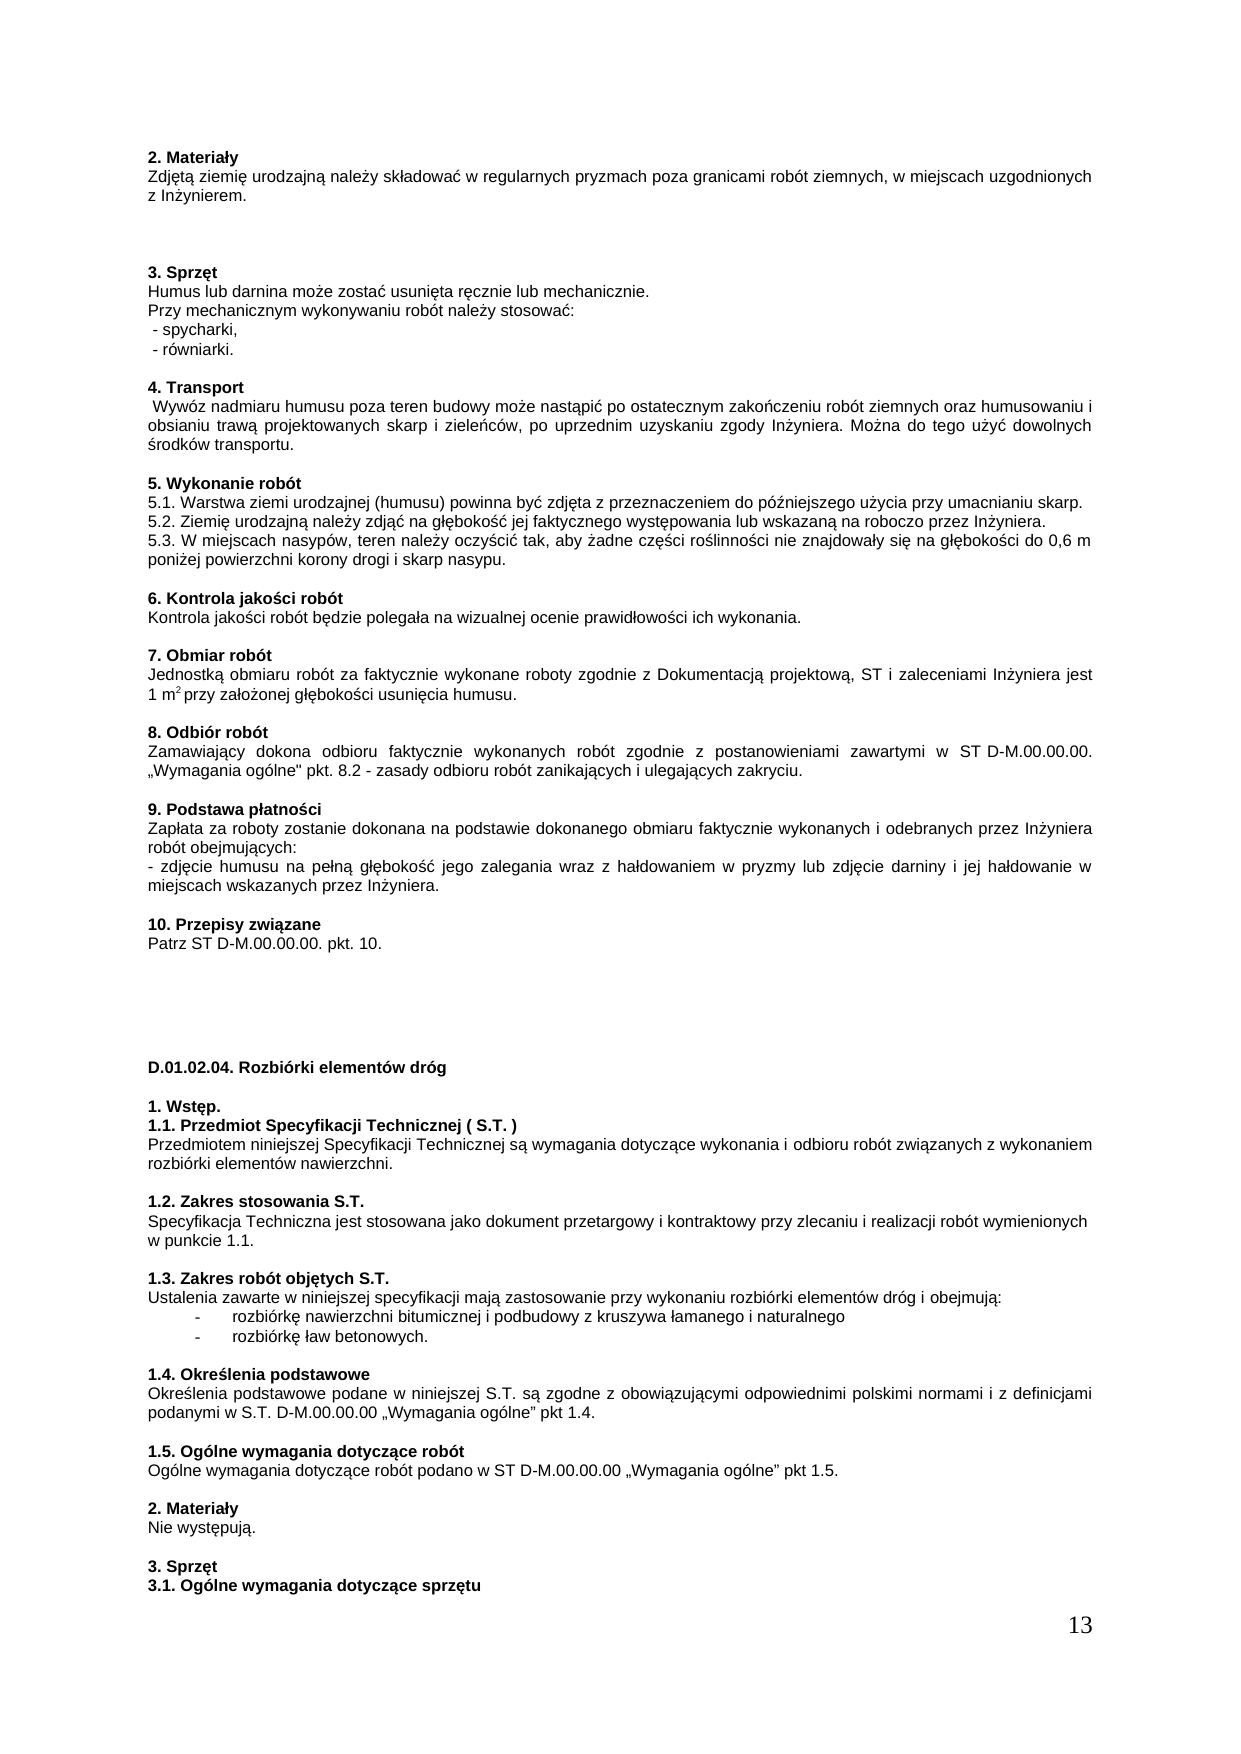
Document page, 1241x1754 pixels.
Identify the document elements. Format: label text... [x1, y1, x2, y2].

text 10. Przepisy związane [148, 914, 1092, 933]
text Patrz ST D-M.00.00.00. pkt. 10. [148, 933, 1092, 953]
text Przedmiotem niniejszej Specyfikacji Technicznej są wymagania dotyczące wykonania i odbioru robót związanych z wykonaniem rozbiórki elementów nawierzchni. [148, 1135, 1092, 1173]
text 9. Podstawa płatności [148, 799, 1092, 818]
text Nie występują. [148, 1518, 1092, 1537]
text 1.1. Przedmiot Specyfikacji Technicznej ( S.T. ) [148, 1116, 1092, 1135]
text - równiarki. [148, 339, 1092, 358]
text 6. Kontrola jakości robót [148, 588, 1092, 608]
text 2. Materiały [148, 1499, 1092, 1518]
text 2. Materiały [148, 148, 1092, 167]
text 3.1. Ogólne wymagania dotyczące sprzętu [148, 1576, 1092, 1595]
text 1.4. Określenia podstawowe [148, 1365, 1092, 1384]
text Przy mechanicznym wykonywaniu robót należy stosować: [148, 301, 1092, 320]
text Kontrola jakości robót będzie polegała na wizualnej ocenie prawidłowości ich wykonania. [148, 608, 1092, 627]
text 5. Wykonanie robót [148, 473, 1092, 493]
text 3. Sprzęt [148, 263, 1092, 282]
text Specyfikacja Techniczna jest stosowana jako dokument przetargowy i kontraktowy przy zlecaniu i realizacji robót wymienionych w punkcie 1.1. [148, 1211, 1092, 1250]
text Zapłata za roboty zostanie dokonana na podstawie dokonanego obmiaru faktycznie wykonanych i odebranych przez Inżyniera robót obejmujących: [148, 818, 1092, 857]
text Humus lub darnina może zostać usunięta ręcznie lub mechanicznie. [148, 282, 1092, 301]
text Wywóz nadmiaru humusu poza teren budowy może nastąpić po ostatecznym zakończeniu robót ziemnych oraz humusowaniu i obsianiu trawą projektowanych skarp i zieleńców, po uprzednim uzyskaniu zgody Inżyniera. Można do tego użyć dowolnych środków transportu. [148, 397, 1092, 454]
text Zdjętą ziemię urodzajną należy składować w regularnych pryzmach poza granicami robót ziemnych, w miejscach uzgodnionych z Inżynierem. [148, 167, 1092, 205]
text Ogólne wymagania dotyczące robót podano w ST D-M.00.00.00 „Wymagania ogólne” pkt 1.5. [148, 1461, 1092, 1480]
text Ustalenia zawarte w niniejszej specyfikacji mają zastosowanie przy wykonaniu rozbiórki elementów dróg i obejmują: [148, 1288, 1092, 1307]
list rozbiórkę nawierzchni bitumicznej i podbudowy z kruszywa łamanego i naturalnego [194, 1307, 1092, 1326]
text D.01.02.04. Rozbiórki elementów dróg [148, 1058, 1092, 1077]
text 4. Transport [148, 378, 1092, 397]
text Jednostką obmiaru robót za faktycznie wykonane roboty zgodnie z Dokumentacją projektową, ST i zaleceniami Inżyniera jest 1 m2 przy założonej głębokości usunięcia humusu. [148, 665, 1092, 703]
text - zdjęcie humusu na pełną głębokość jego zalegania wraz z hałdowaniem w pryzmy lub zdjęcie darniny i jej hałdowanie w miejscach wskazanych przez Inżyniera. [148, 857, 1092, 895]
text 5.2. Ziemię urodzajną należy zdjąć na głębokość jej faktycznego występowania lub wskazaną na roboczo przez Inżyniera. [148, 512, 1092, 531]
text 7. Obmiar robót [148, 646, 1092, 665]
text 1.3. Zakres robót objętych S.T. [148, 1269, 1092, 1288]
text 1.5. Ogólne wymagania dotyczące robót [148, 1441, 1092, 1461]
text 1. Wstęp. [148, 1096, 1092, 1116]
text 8. Odbiór robót [148, 723, 1092, 742]
text - spycharki, [148, 320, 1092, 339]
text Zamawiający dokona odbioru faktycznie wykonanych robót zgodnie z postanowieniami zawartymi w ST D-M.00.00.00. „Wymagania ogólne" pkt. 8.2 - zasady odbioru robót zanikających i ulegających zakryciu. [148, 742, 1092, 780]
list rozbiórkę ław betonowych. [194, 1326, 1092, 1346]
text 3. Sprzęt [148, 1556, 1092, 1576]
text 5.3. W miejscach nasypów, teren należy oczyścić tak, aby żadne części roślinności nie znajdowały się na głębokości do 0,6 m poniżej powierzchni korony drogi i skarp nasypu. [148, 531, 1092, 569]
text 1.2. Zakres stosowania S.T. [148, 1192, 1092, 1211]
text Określenia podstawowe podane w niniejszej S.T. są zgodne z obowiązującymi odpowiednimi polskimi normami i z definicjami podanymi w S.T. D-M.00.00.00 „Wymagania ogólne” pkt 1.4. [148, 1384, 1092, 1422]
text 5.1. Warstwa ziemi urodzajnej (humusu) powinna być zdjęta z przeznaczeniem do późniejszego użycia przy umacnianiu skarp. [148, 493, 1092, 512]
